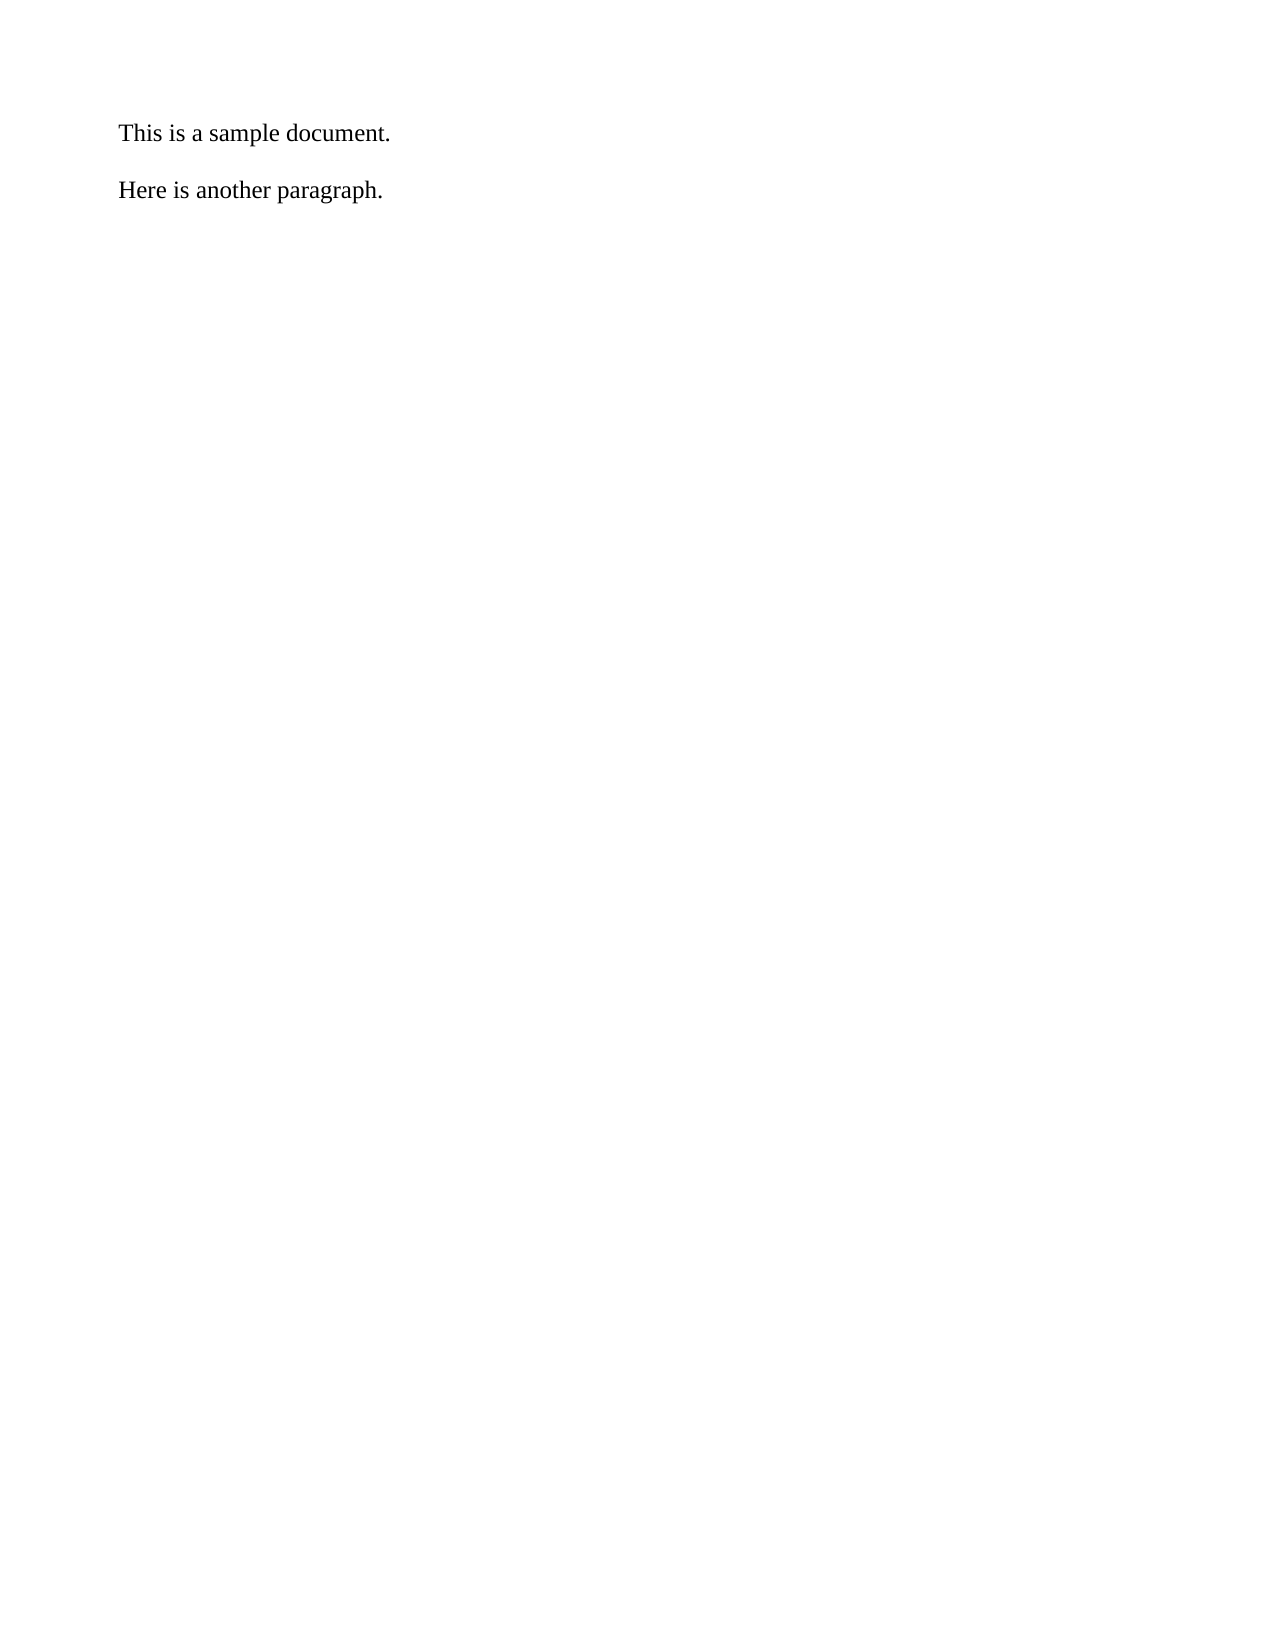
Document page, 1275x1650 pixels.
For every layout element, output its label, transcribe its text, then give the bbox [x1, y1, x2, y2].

text This is a sample document. [118, 118, 1157, 147]
text Here is another paragraph. [118, 176, 1157, 204]
